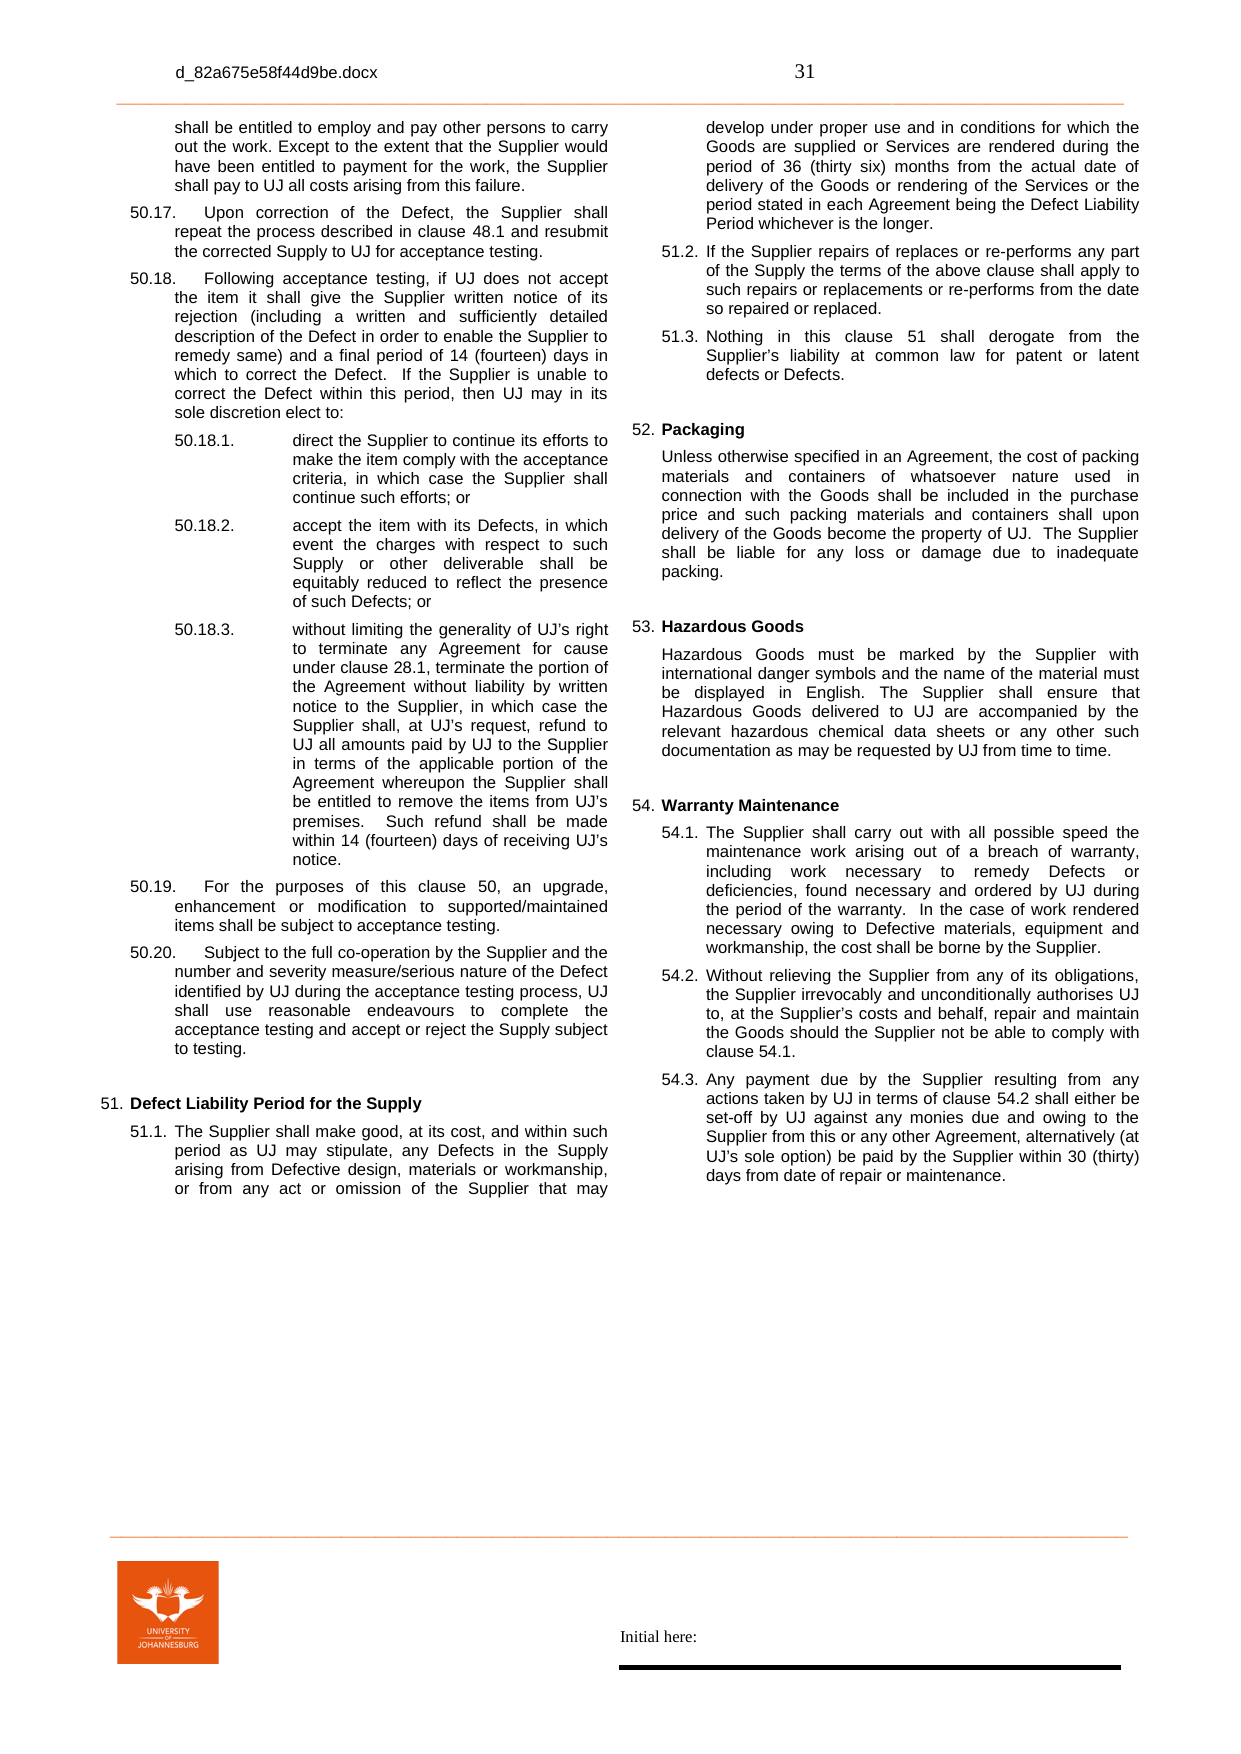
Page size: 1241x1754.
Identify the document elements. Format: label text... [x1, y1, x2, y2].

list For the purposes of this clause 50, an upgrade, enhancement or modification to supported/maintained items shall be subject to acceptance testing. [130, 877, 608, 935]
list If the Supplier repairs of replaces or re-performs any part of the Supply the terms of the above clause shall apply to such repairs or replacements or re-performs from the date so repaired or replaced. [661, 241, 1140, 318]
list Any payment due by the Supplier resulting from any actions taken by UJ in terms of clause 54.2 shall either be set-off by UJ against any monies due and owing to the Supplier from this or any other Agreement, alternatively (at UJ’s sole option) be paid by the Supplier within 30 (thirty) days from date of repair or maintenance. [661, 1070, 1140, 1185]
text Unless otherwise specified in an Agreement, the cost of packing materials and containers of whatsoever nature used in connection with the Goods shall be included in the purchase price and such packing materials and containers shall upon delivery of the Goods become the property of UJ. The Supplier shall be liable for any loss or damage due to inadequate packing. [661, 447, 1140, 581]
list Hazardous Goods [632, 617, 1140, 636]
list direct the Supplier to continue its efforts to make the item comply with the acceptance criteria, in which case the Supplier shall continue such efforts; or [174, 431, 608, 507]
list Nothing in this clause 51 shall derogate from the Supplier’s liability at common law for patent or latent defects or Defects. [661, 326, 1140, 384]
picture [117, 1561, 219, 1664]
list Packaging [632, 420, 1140, 439]
text Hazardous Goods must be marked by the Supplier with international danger symbols and the name of the material must be displayed in English. The Supplier shall ensure that Hazardous Goods delivered to UJ are accompanied by the relevant hazardous chemical data sheets or any other such documentation as may be requested by UJ from time to time. [661, 645, 1140, 760]
list Without relieving the Supplier from any of its obligations, the Supplier irrevocably and unconditionally authorises UJ to, at the Supplier’s costs and behalf, repair and maintain the Goods should the Supplier not be able to comply with clause 54.1. [661, 966, 1140, 1061]
list Warranty Maintenance [632, 796, 1140, 815]
list The Supplier shall carry out with all possible speed the maintenance work arising out of a breach of warranty, including work necessary to remedy Defects or deficiencies, found necessary and ordered by UJ during the period of the warranty. In the case of work rendered necessary owing to Defective materials, equipment and workmanship, the cost shall be borne by the Supplier. [661, 823, 1140, 957]
list Defect Liability Period for the Supply [100, 1094, 608, 1113]
list accept the item with its Defects, in which event the charges with respect to such Supply or other deliverable shall be equitably reduced to reflect the presence of such Defects; or [174, 516, 608, 611]
list Subject to the full co-operation by the Supplier and the number and severity measure/serious nature of the Defect identified by UJ during the acceptance testing process, UJ shall use reasonable endeavours to complete the acceptance testing and accept or reject the Supply subject to testing. [130, 943, 608, 1058]
list Upon correction of the Defect, the Supplier shall repeat the process described in clause 48.1 and resubmit the corrected Supply to UJ for acceptance testing. [130, 203, 608, 261]
list without limiting the generality of UJ’s right to terminate any Agreement for cause under clause 28.1, terminate the portion of the Agreement without liability by written notice to the Supplier, in which case the Supplier shall, at UJ’s request, refund to UJ all amounts paid by UJ to the Supplier in terms of the applicable portion of the Agreement whereupon the Supplier shall be entitled to remove the items from UJ’s premises. Such refund shall be made within 14 (fourteen) days of receiving UJ’s notice. [174, 620, 608, 869]
list Following acceptance testing, if UJ does not accept the item it shall give the Supplier written notice of its rejection (including a written and sufficiently detailed description of the Defect in order to enable the Supplier to remedy same) and a final period of 14 (fourteen) days in which to correct the Defect. If the Supplier is unable to correct the Defect within this period, then UJ may in its sole discretion elect to: [130, 269, 608, 422]
list The Supplier shall make good, at its cost, and within such period as UJ may stipulate, any Defects in the Supply arising from Defective design, materials or workmanship, or from any act or omission of the Supplier that may develop under proper use and in conditions for which the Goods are supplied or Services are rendered during the period of 36 (thirty six) months from the actual date of delivery of the Goods or rendering of the Services or the period stated in each Agreement being the Defect Liability Period whichever is the longer. [130, 1121, 608, 1198]
list The Supplier shall make good, at its cost, and within such period as UJ may stipulate, any Defects in the Supply arising from Defective design, materials or workmanship, or from any act or omission of the Supplier that may develop under proper use and in conditions for which the Goods are supplied or Services are rendered during the period of 36 (thirty six) months from the actual date of delivery of the Goods or rendering of the Services or the period stated in each Agreement being the Defect Liability Period whichever is the longer. [661, 118, 1140, 233]
